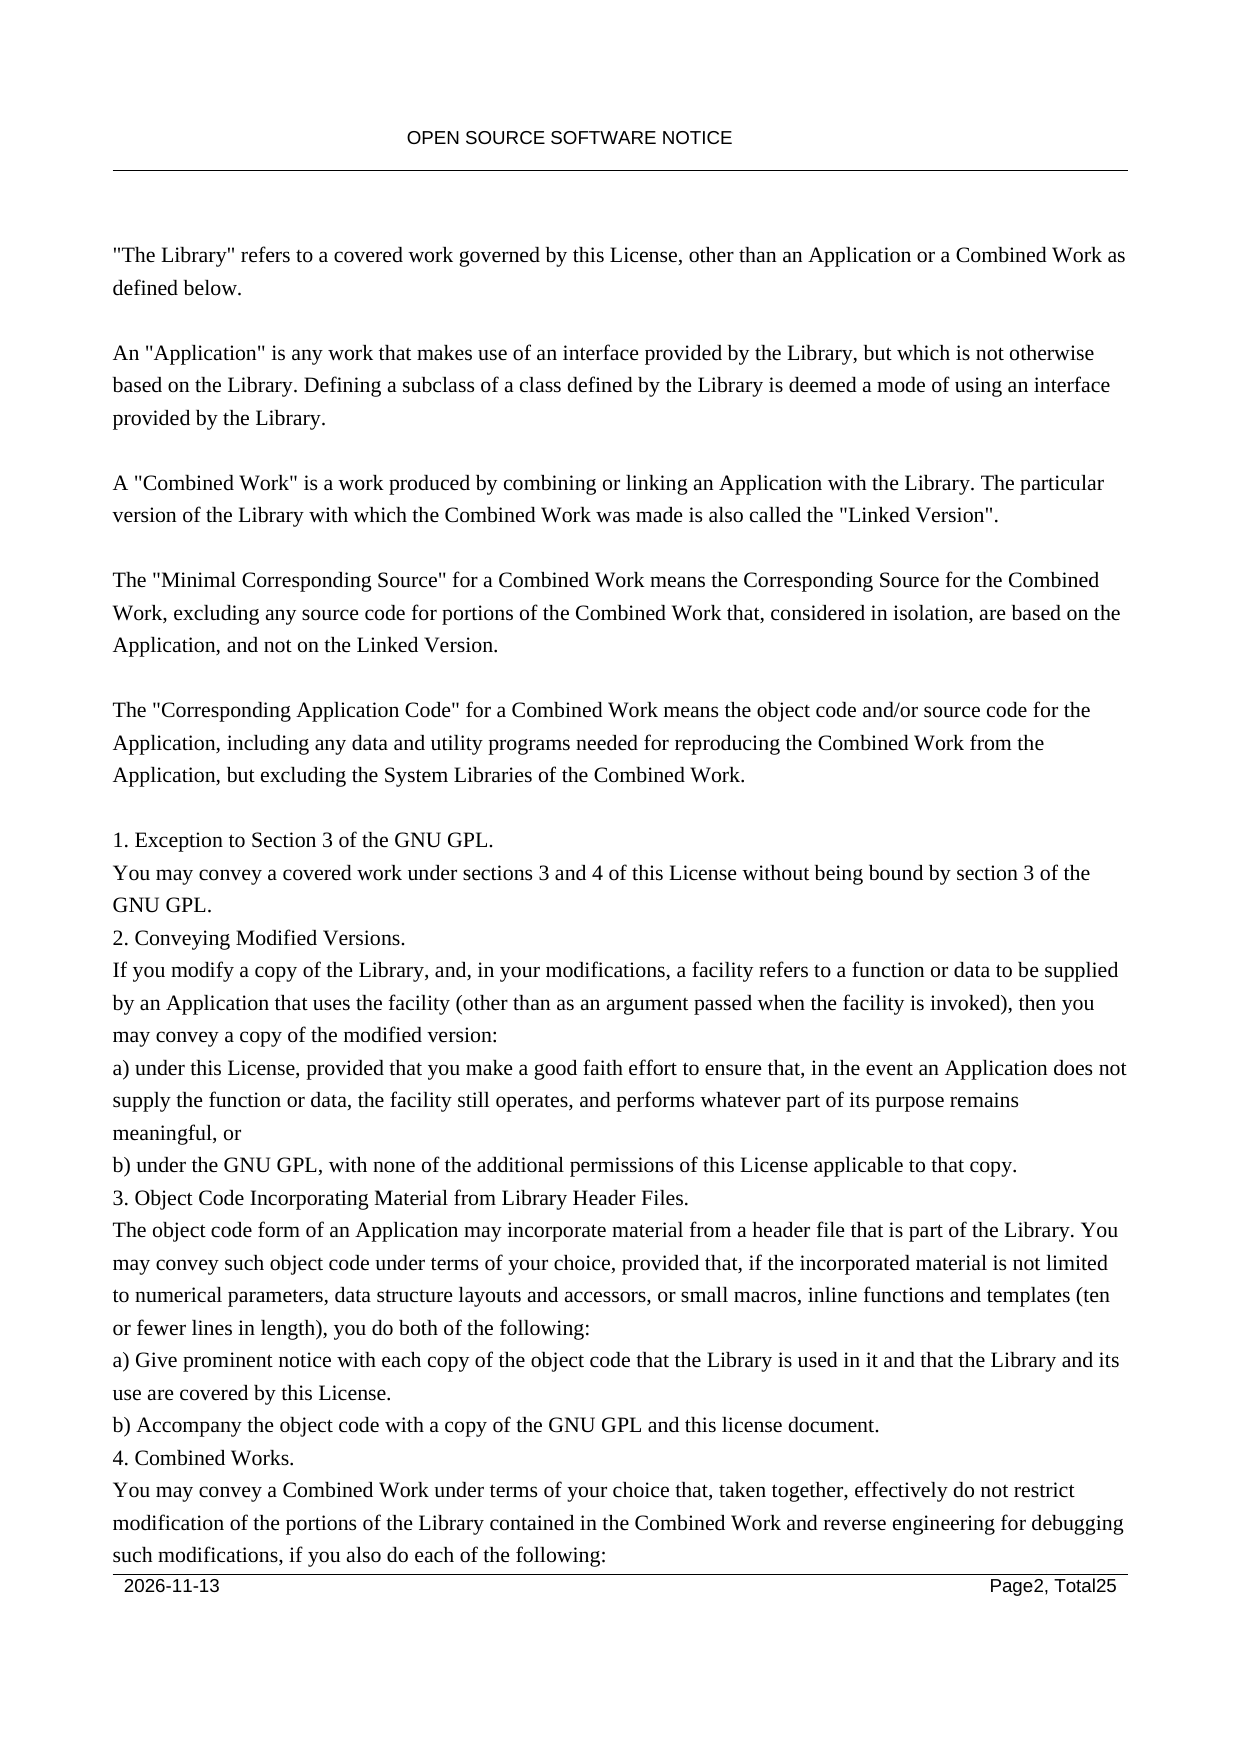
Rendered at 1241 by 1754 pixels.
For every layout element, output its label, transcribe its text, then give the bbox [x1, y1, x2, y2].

text a) Give prominent notice with each copy of the object code that the Library is used in it and that the Library and its use are covered by this License. [112, 1344, 1128, 1409]
text 3. Object Code Incorporating Material from Library Header Files. [112, 1181, 1128, 1214]
text 1. Exception to Section 3 of the GNU GPL. [112, 824, 1128, 856]
text b) Accompany the object code with a copy of the GNU GPL and this license document. [112, 1409, 1128, 1441]
text The "Corresponding Application Code" for a Combined Work means the object code and/or source code for the Application, including any data and utility programs needed for reproducing the Combined Work from the Application, but excluding the System Libraries of the Combined Work. [112, 694, 1128, 791]
text An "Application" is any work that makes use of an interface provided by the Library, but which is not otherwise based on the Library. Defining a subclass of a class defined by the Library is deemed a mode of using an interface provided by the Library. [112, 336, 1128, 434]
text If you modify a copy of the Library, and, in your modifications, a facility refers to a function or data to be supplied by an Application that uses the facility (other than as an argument passed when the facility is invoked), then you may convey a copy of the modified version: [112, 954, 1128, 1051]
text a) under this License, provided that you make a good faith effort to ensure that, in the event an Application does not supply the function or data, the facility still operates, and performs whatever part of its purpose remains meaningful, or [112, 1051, 1128, 1149]
text "The Library" refers to a covered work governed by this License, other than an Application or a Combined Work as defined below. [112, 239, 1128, 304]
text The object code form of an Application may incorporate material from a header file that is part of the Library. You may convey such object code under terms of your choice, provided that, if the incorporated material is not limited to numerical parameters, data structure layouts and accessors, or small macros, inline functions and templates (ten or fewer lines in length), you do both of the following: [112, 1214, 1128, 1344]
text You may convey a covered work under sections 3 and 4 of this License without being bound by section 3 of the GNU GPL. [112, 856, 1128, 921]
text You may convey a Combined Work under terms of your choice that, taken together, effectively do not restrict modification of the portions of the Library contained in the Combined Work and reverse engineering for debugging such modifications, if you also do each of the following: [112, 1474, 1128, 1571]
text 4. Combined Works. [112, 1441, 1128, 1474]
text b) under the GNU GPL, with none of the additional permissions of this License applicable to that copy. [112, 1149, 1128, 1181]
text 2. Conveying Modified Versions. [112, 921, 1128, 954]
text A "Combined Work" is a work produced by combining or linking an Application with the Library. The particular version of the Library with which the Combined Work was made is also called the "Linked Version". [112, 466, 1128, 531]
text The "Minimal Corresponding Source" for a Combined Work means the Corresponding Source for the Combined Work, excluding any source code for portions of the Combined Work that, considered in isolation, are based on the Application, and not on the Linked Version. [112, 564, 1128, 661]
